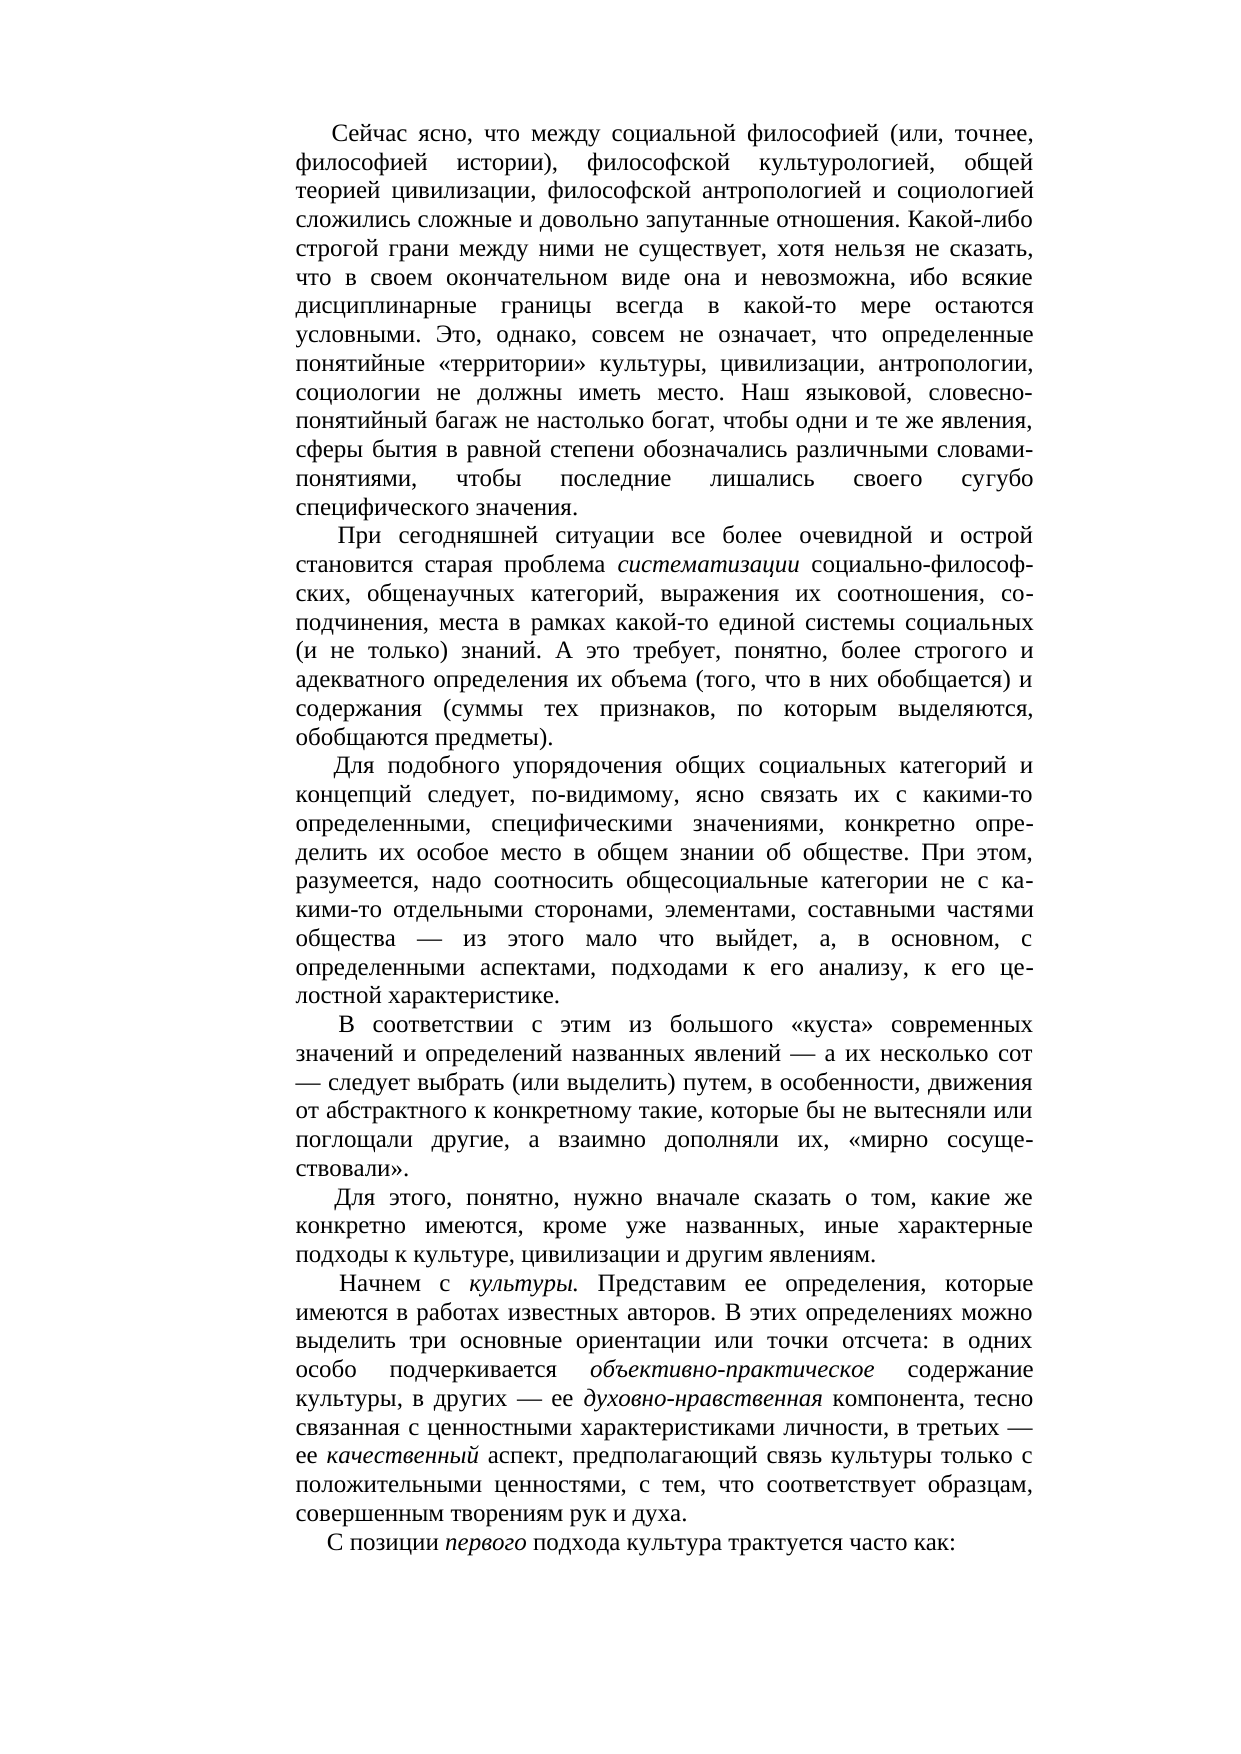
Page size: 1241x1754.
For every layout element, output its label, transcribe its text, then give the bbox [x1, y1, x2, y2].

text Для подобного упорядочения общих социальных категорий и концепций следует, по-видимому, ясно связать их с какими-то определенными, специфическими значениями, конкретно определить их особое место в общем знании об обществе. При этом, разумеется, надо соотносить общесоциальные категории не с какими-то отдельными сторонами, элементами, составными частями общества — из этого мало что выйдет, а, в основном, с определенными аспектами, подходами к его анализу, к его целостной характеристике. [295, 751, 1033, 1009]
text Начнем с культуры. Представим ее определения, которые имеются в работах известных авторов. В этих определениях можно выделить три основные ориентации или точки отсчета: в одних особо подчеркивается объективно-практическое содержание культуры, в других — ее духовно-нравственная компонента, тесно связанная с ценностными характеристиками личности, в третьих — ее качественный аспект, предполагающий связь культуры только с положительными ценностями, с тем, что соответствует образцам, совершенным творениям рук и духа. [295, 1268, 1033, 1527]
text Сейчас ясно, что между социальной философией (или, точнее, философией истории), философской культурологией, общей теорией цивилизации, философской антропологией и социологией сложились сложные и довольно запутанные отношения. Какой-либо строгой грани между ними не существует, хотя нельзя не сказать, что в своем окончательном виде она и невозможна, ибо всякие дисциплинарные границы всегда в какой-то мере остаются условными. Это, однако, совсем не означает, что определенные понятийные «территории» культуры, цивилизации, антропологии, социологии не должны иметь место. Наш языковой, словесно-понятийный багаж не настолько богат, чтобы одни и те же явления, сферы бытия в равной степени обозначались различными словами-понятиями, чтобы последние лишались своего сугубо специфического значения. [295, 118, 1033, 521]
text Для этого, понятно, нужно вначале сказать о том, какие же конкретно имеются, кроме уже названных, иные характерные подходы к культуре, цивилизации и другим явлениям. [295, 1182, 1033, 1268]
text С позиции первого подхода культура трактуется часто как: [295, 1527, 1033, 1556]
text При сегодняшней ситуации все более очевидной и острой становится старая проблема систематизации социально-философских, общенаучных категорий, выражения их соотношения, соподчинения, места в рамках какой-то единой системы социальных (и не только) знаний. А это требует, понятно, более строгого и адекватного определения их объема (того, что в них обобщается) и содержания (суммы тех признаков, по которым выделяются, обобщаются предметы). [295, 521, 1033, 751]
text В соответствии с этим из большого «куста» современных значений и определений названных явлений — а их несколько сот — следует выбрать (или выделить) путем, в особенности, движения от абстрактного к конкретному такие, которые бы не вытесняли или поглощали другие, а взаимно дополняли их, «мирно сосуществовали». [295, 1009, 1033, 1182]
